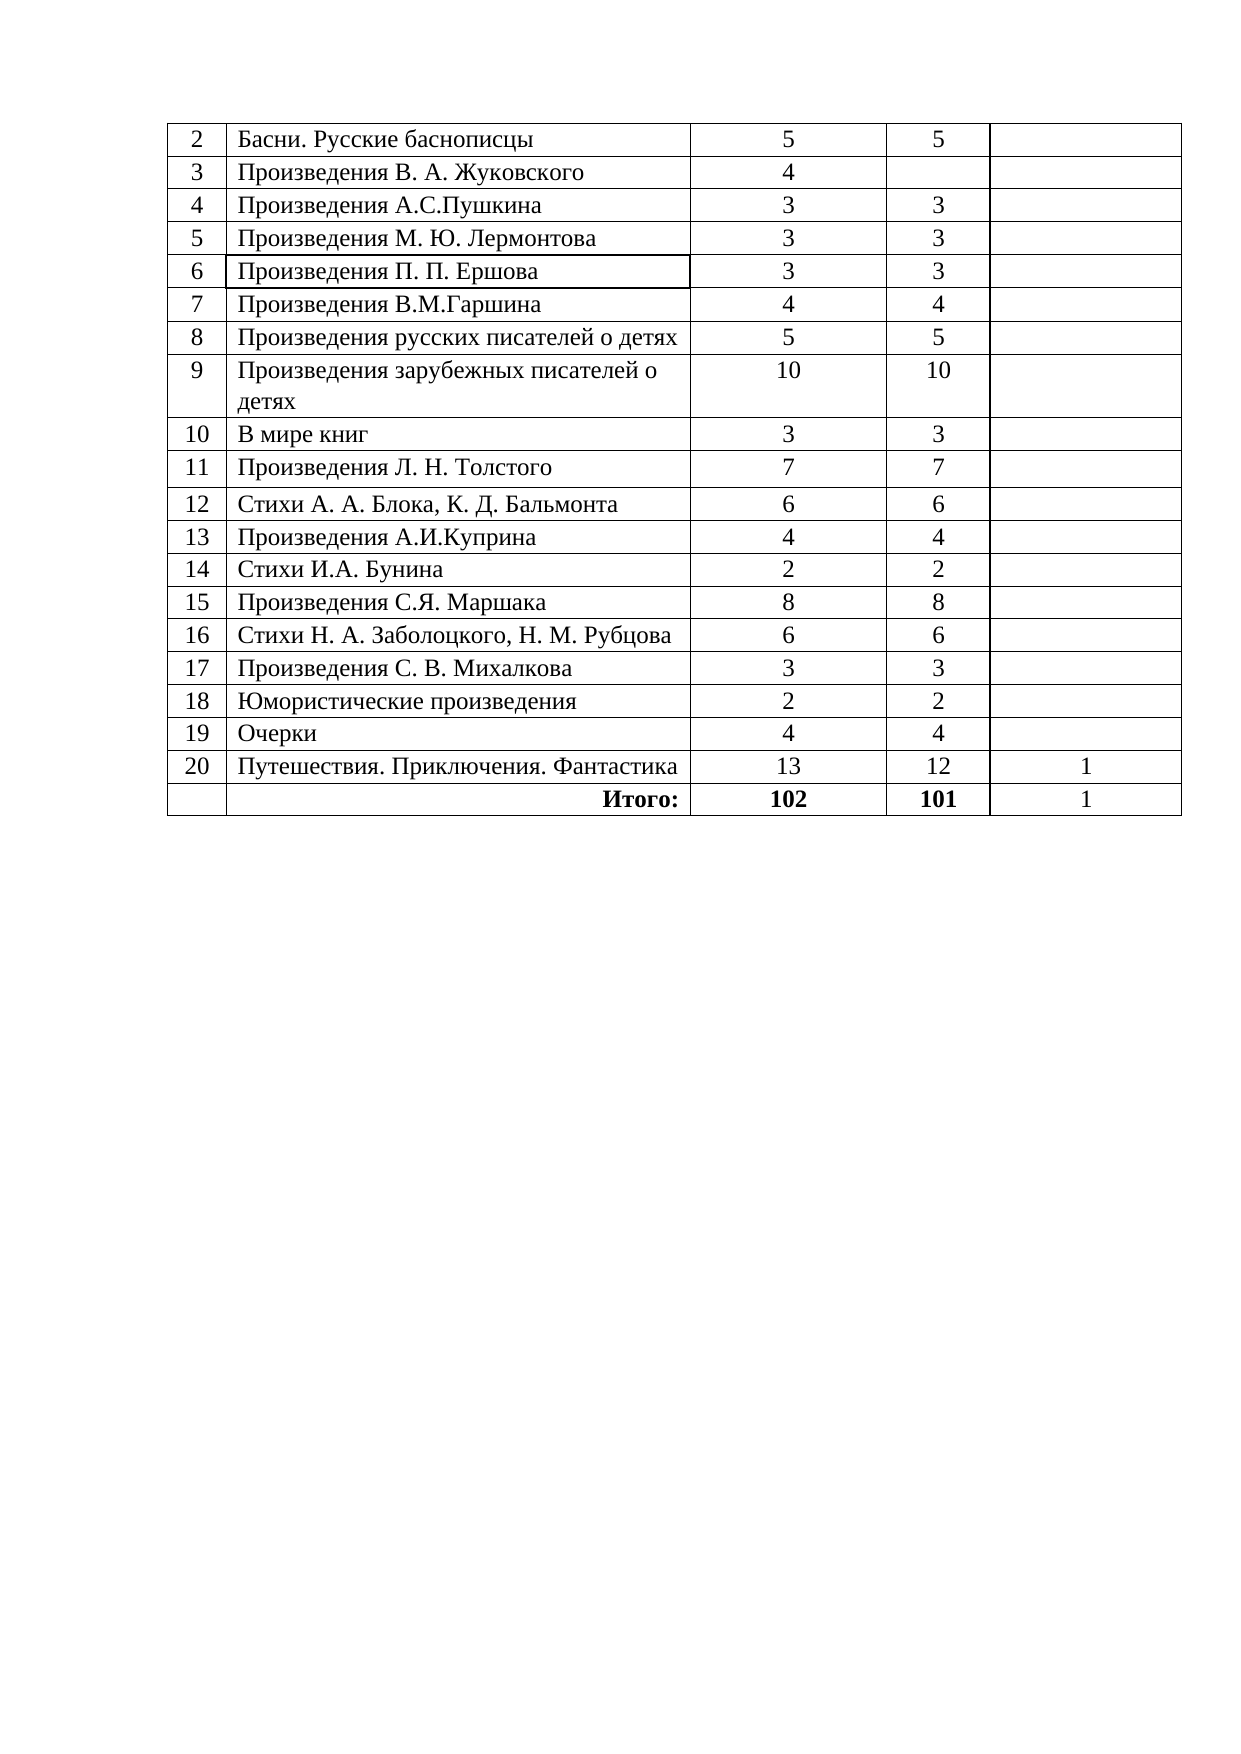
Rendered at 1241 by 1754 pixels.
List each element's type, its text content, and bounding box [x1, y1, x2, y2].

table_cell 6 [887, 619, 989, 651]
table_cell 20 [168, 751, 226, 782]
table_cell 6 [168, 255, 225, 287]
table_cell Произведения М. Ю. Лермонтова [227, 222, 690, 254]
table_cell Произведения русских писателей о детях [227, 322, 690, 353]
table_cell 3 [691, 189, 886, 221]
table_cell 2 [887, 554, 989, 586]
table_cell Произведения В. А. Жуковского [227, 157, 690, 188]
table_cell [991, 355, 1181, 417]
table_cell 3 [887, 652, 989, 684]
table_cell [991, 521, 1181, 553]
table_cell [991, 418, 1181, 450]
table_cell Стихи И.А. Бунина [227, 554, 690, 586]
table_cell 19 [168, 718, 226, 749]
table_cell 9 [168, 355, 226, 417]
table_cell 4 [887, 718, 989, 749]
table_cell 6 [691, 619, 886, 651]
table_cell 3 [887, 255, 989, 287]
table_cell 4 [691, 521, 886, 553]
table_cell Басни. Русские баснописцы [227, 124, 690, 156]
table_cell 7 [887, 451, 989, 487]
table_cell 8 [168, 322, 226, 353]
table_cell [887, 157, 989, 188]
table_cell 10 [887, 355, 989, 417]
table_cell 1 [991, 784, 1181, 815]
table_cell 4 [887, 288, 989, 321]
table_cell 5 [168, 222, 226, 254]
table_cell 1 [991, 751, 1181, 782]
table_cell 8 [887, 587, 989, 618]
table_cell Произведения А.И.Куприна [227, 521, 690, 553]
table_cell 3 [691, 222, 886, 254]
table_cell 5 [691, 124, 886, 156]
table_cell 4 [168, 189, 226, 221]
table_cell [991, 488, 1181, 520]
table_cell 6 [691, 488, 886, 520]
table_cell [991, 124, 1181, 156]
table_cell В мире книг [227, 418, 690, 450]
table_cell Очерки [227, 718, 690, 749]
table_cell 3 [691, 418, 886, 450]
table_cell Произведения Л. Н. Толстого [227, 451, 690, 487]
table_cell 2 [168, 124, 226, 156]
table_cell 4 [887, 521, 989, 553]
table_cell 3 [887, 222, 989, 254]
table_cell 8 [691, 587, 886, 618]
table_cell Произведения С.Я. Маршака [227, 587, 690, 618]
table_cell 10 [168, 418, 226, 450]
table_cell 3 [168, 157, 226, 188]
table_cell Стихи Н. А. Заболоцкого, Н. М. Рубцова [227, 619, 690, 651]
table_cell 3 [887, 189, 989, 221]
table_cell [991, 157, 1181, 188]
table_cell Юмористические произведения [227, 685, 690, 717]
table_cell 5 [887, 124, 989, 156]
table_cell 6 [887, 488, 989, 520]
table_cell 2 [887, 685, 989, 717]
table_cell Стихи А. А. Блока, К. Д. Бальмонта [227, 488, 690, 520]
table_cell Произведения А.С.Пушкина [227, 189, 690, 221]
table_cell Произведения зарубежных писателей о детях [227, 355, 690, 417]
table_cell [991, 718, 1181, 749]
table_cell 4 [691, 288, 886, 321]
table_cell 15 [168, 587, 226, 618]
table_cell 4 [691, 157, 886, 188]
table_cell 5 [691, 322, 886, 353]
table_cell 12 [168, 488, 226, 520]
table_cell [991, 587, 1181, 618]
table_cell 18 [168, 685, 226, 717]
table_cell 2 [691, 554, 886, 586]
table_cell 2 [691, 685, 886, 717]
table_cell 3 [887, 418, 989, 450]
table_cell Произведения П. П. Ершова [227, 256, 689, 287]
table_cell 10 [691, 355, 886, 417]
table_cell Произведения В.М.Гаршина [227, 289, 690, 321]
table_cell 3 [691, 652, 886, 684]
table_cell 7 [691, 451, 886, 487]
table_cell [991, 255, 1181, 287]
table_cell 3 [691, 255, 886, 287]
table_cell [991, 189, 1181, 221]
table_cell 11 [168, 451, 226, 487]
table_cell 13 [168, 521, 226, 553]
table_cell 14 [168, 554, 226, 586]
table_cell [991, 652, 1181, 684]
table_cell 7 [168, 288, 226, 321]
table_cell 12 [887, 751, 989, 782]
table_cell 102 [691, 784, 886, 815]
table_cell 16 [168, 619, 226, 651]
table_cell 101 [887, 784, 989, 815]
table_cell 5 [887, 322, 989, 353]
table_cell Путешествия. Приключения. Фантастика [227, 751, 690, 782]
table_cell [991, 554, 1181, 586]
table_cell [991, 322, 1181, 353]
table_cell [168, 784, 226, 815]
table_cell [991, 685, 1181, 717]
table_cell 17 [168, 652, 226, 684]
table_cell Итого: [227, 784, 690, 815]
table_cell 4 [691, 718, 886, 749]
table_cell [991, 222, 1181, 254]
table_cell 13 [691, 751, 886, 782]
table_cell Произведения С. В. Михалкова [227, 652, 690, 684]
table_cell [991, 451, 1181, 487]
table_cell [991, 619, 1181, 651]
table_cell [991, 288, 1181, 321]
